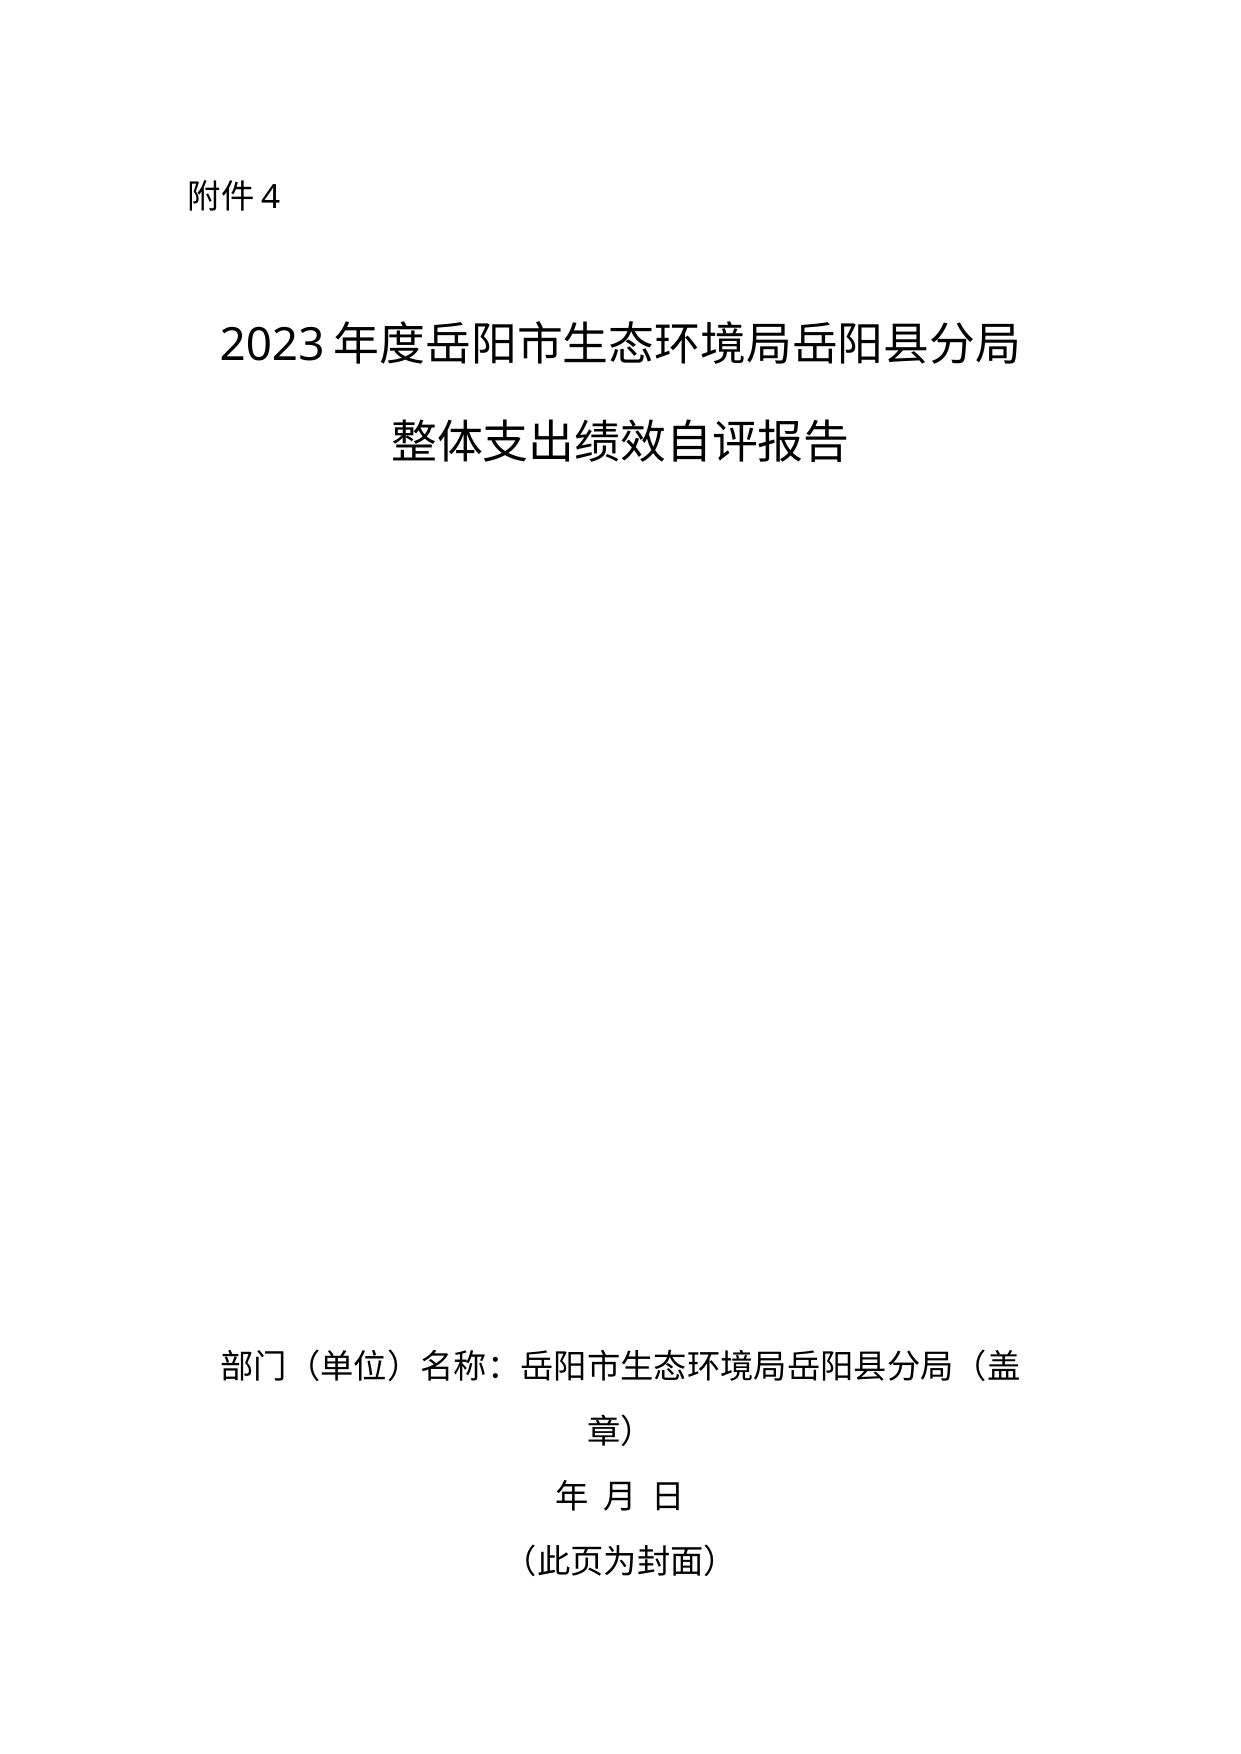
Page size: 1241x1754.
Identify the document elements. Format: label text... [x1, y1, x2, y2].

text 填表人： 填报日期： 联系电话： 单位负责人签字：附件4 [187, 162, 1053, 227]
text 年 月 日 [187, 1462, 1053, 1527]
text （此页为封面） [187, 1527, 1053, 1592]
text 整体支出绩效自评报告 [187, 389, 1053, 487]
text 部门（单位）名称：岳阳市生态环境局岳阳县分局（盖章） [187, 1332, 1053, 1462]
text 2023年度岳阳市生态环境局岳阳县分局 [187, 292, 1053, 389]
